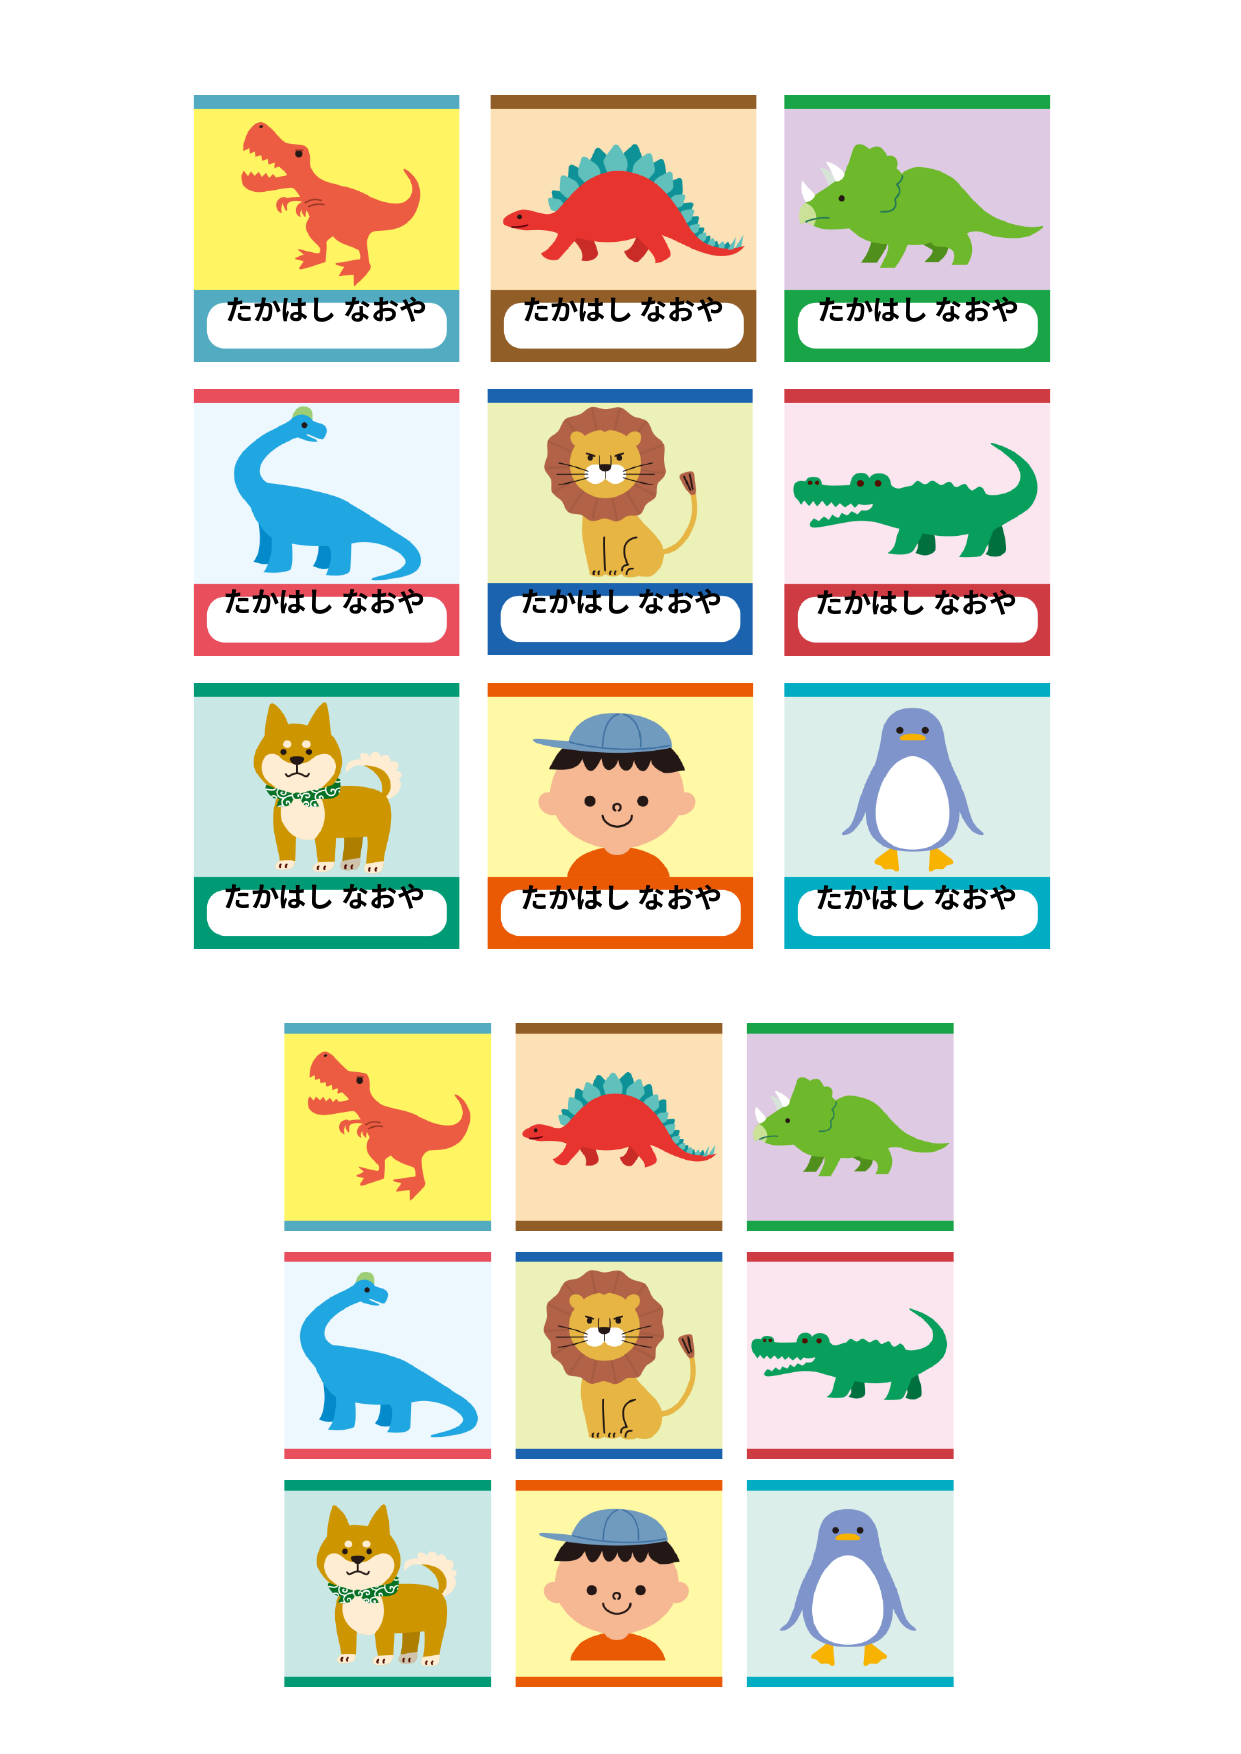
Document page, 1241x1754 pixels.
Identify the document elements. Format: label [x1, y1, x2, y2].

picture [515, 1252, 723, 1459]
picture [490, 95, 757, 362]
picture [784, 683, 1050, 949]
picture [284, 1252, 492, 1459]
picture [515, 1023, 723, 1231]
picture [746, 1480, 954, 1687]
picture [193, 683, 460, 949]
picture [284, 1023, 492, 1231]
picture [746, 1252, 954, 1459]
picture [193, 389, 460, 656]
picture [487, 683, 754, 949]
picture [784, 95, 1050, 362]
picture [515, 1480, 723, 1687]
picture [784, 389, 1050, 656]
picture [487, 389, 753, 655]
picture [746, 1023, 954, 1231]
picture [193, 95, 460, 362]
picture [284, 1480, 492, 1687]
